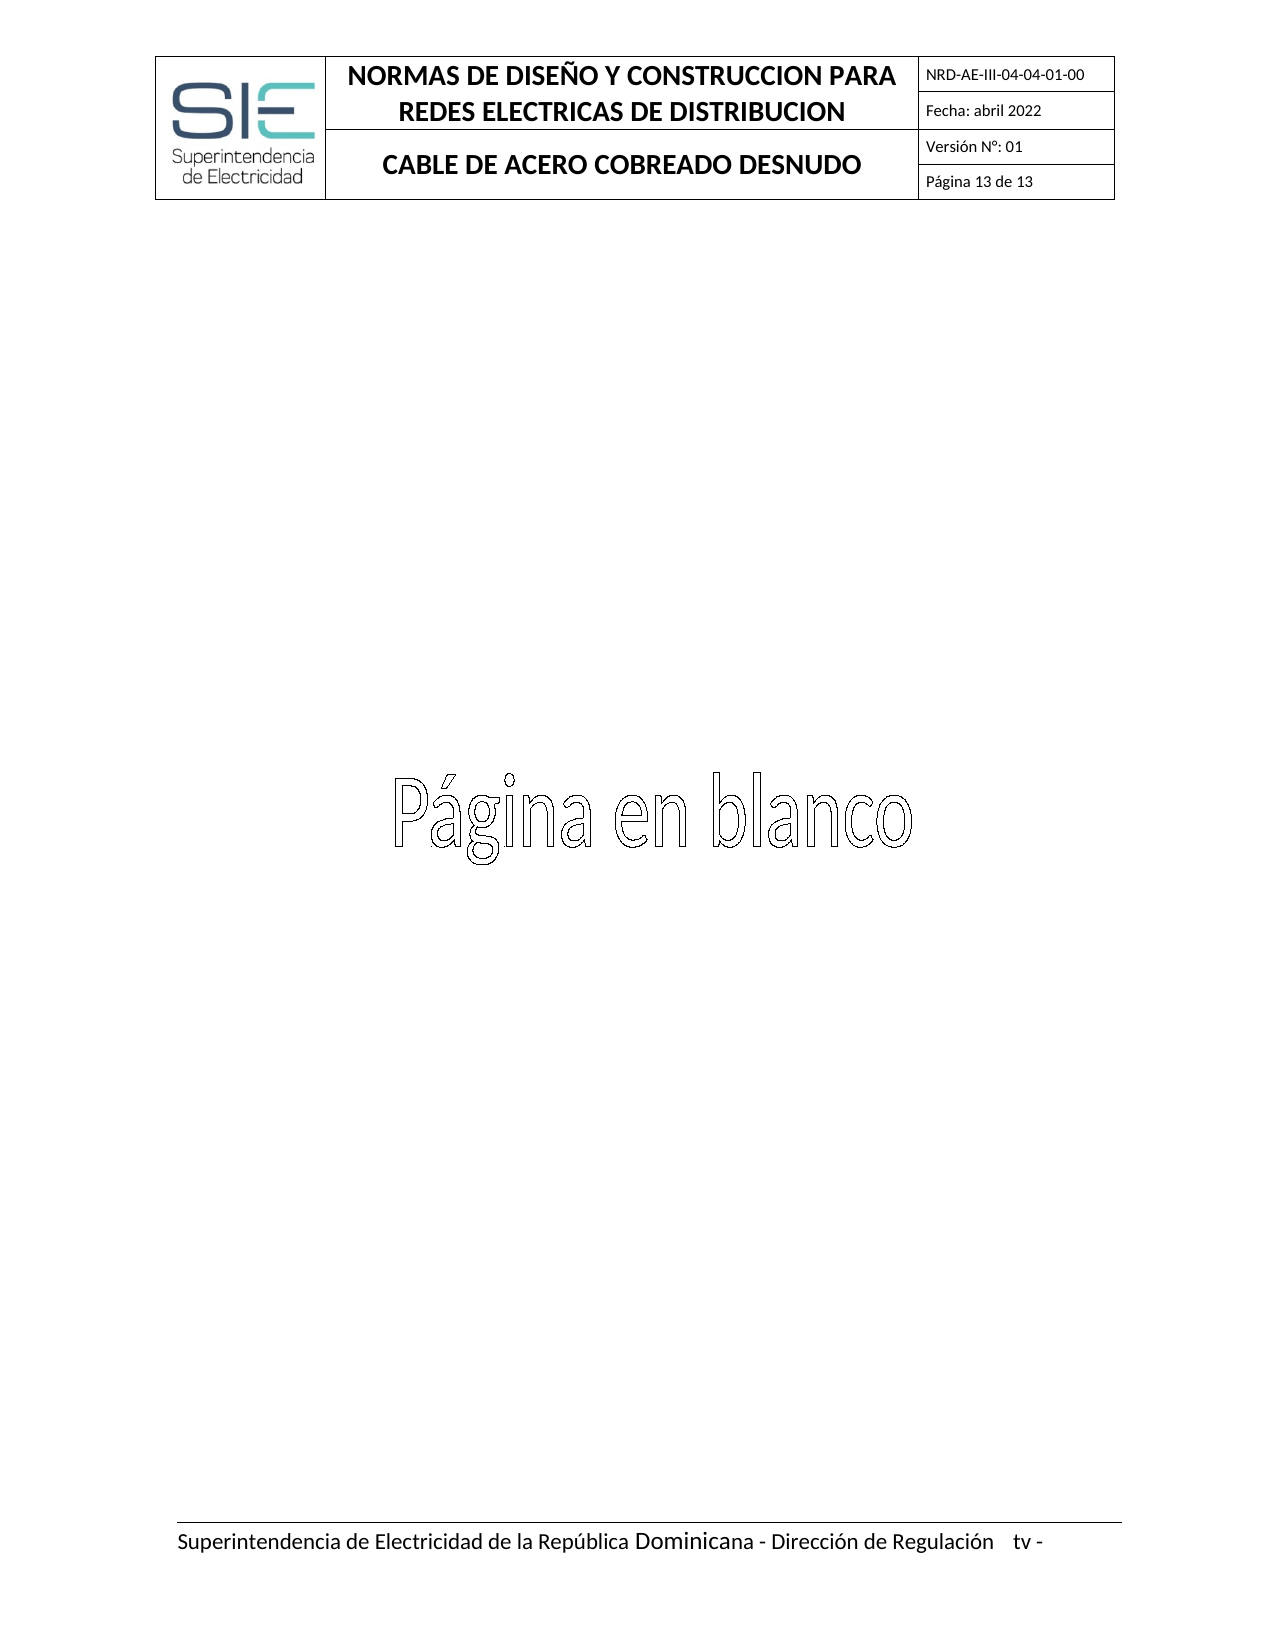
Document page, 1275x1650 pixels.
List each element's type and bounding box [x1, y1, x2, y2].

picture [166, 68, 321, 188]
